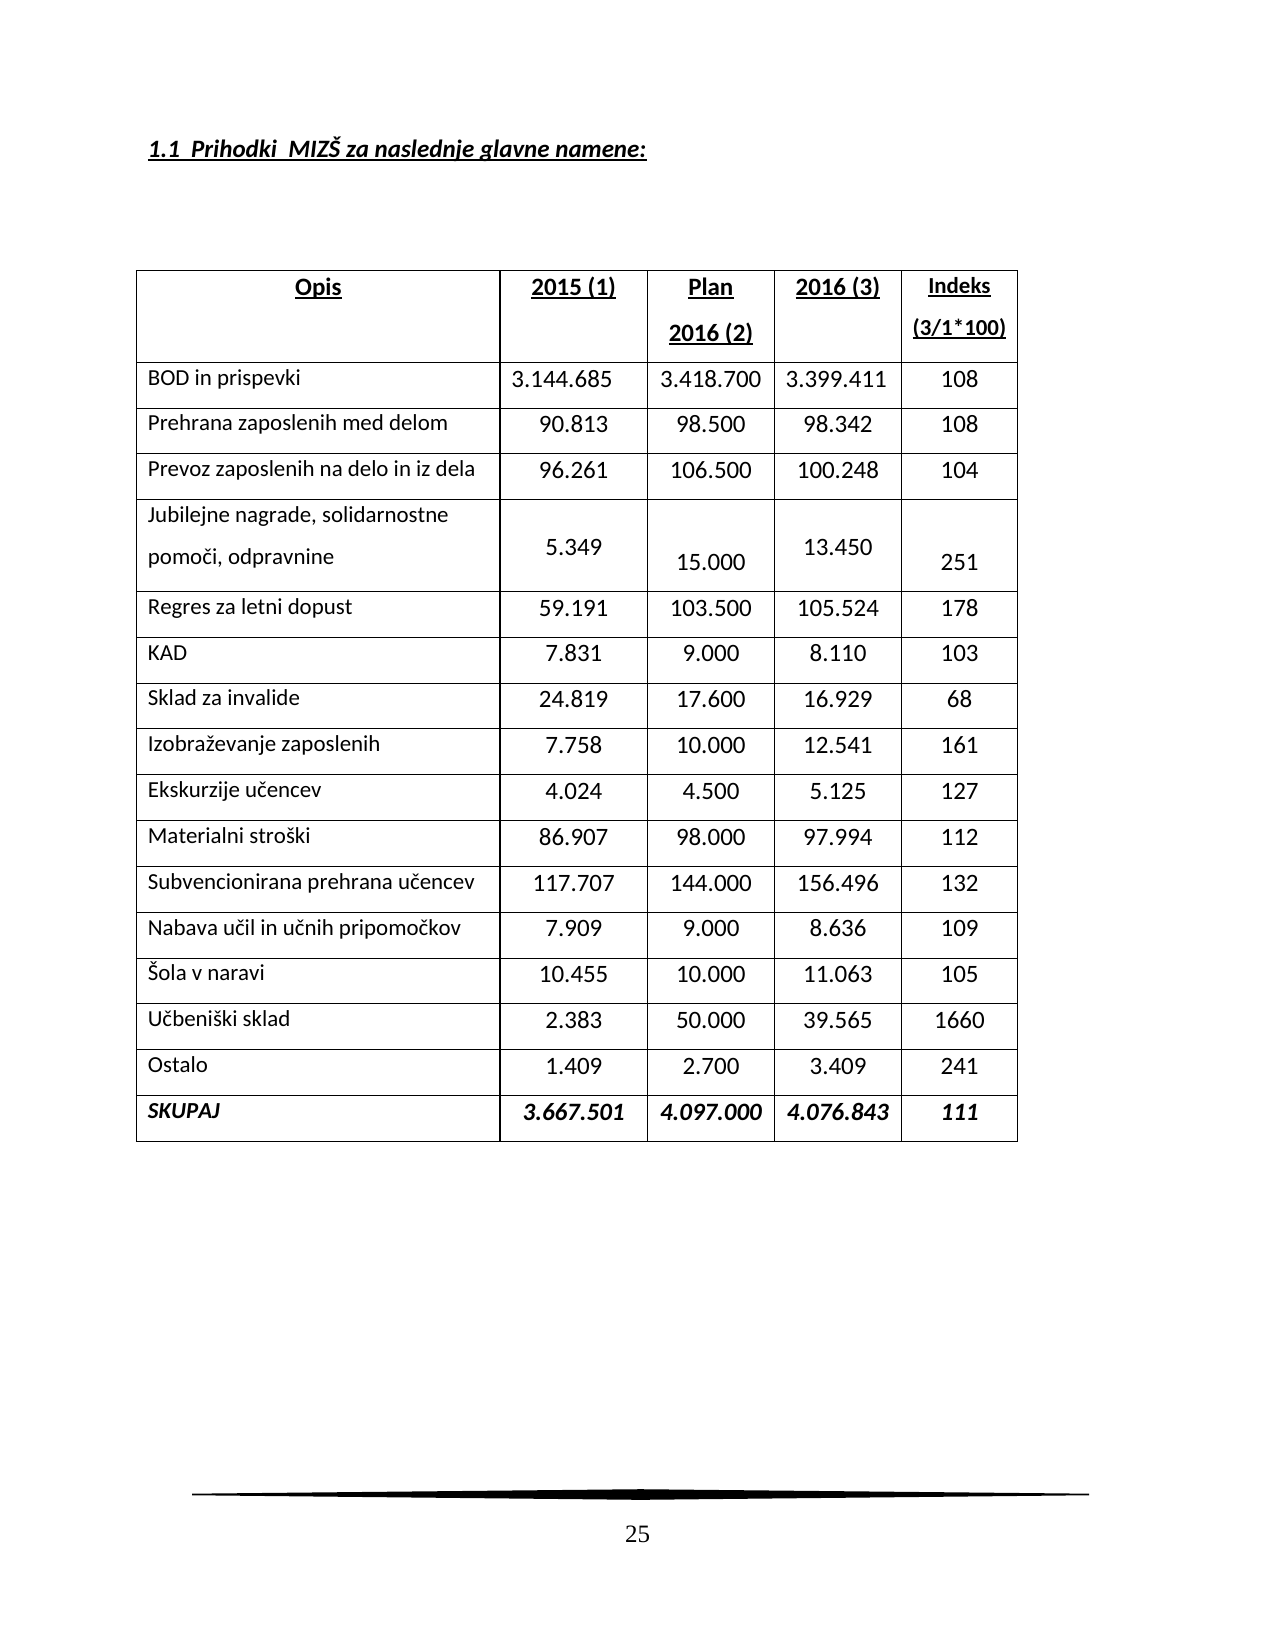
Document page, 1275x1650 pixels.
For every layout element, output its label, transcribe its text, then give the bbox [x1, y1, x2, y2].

table_cell 96.261 [501, 454, 647, 499]
table_cell 16.929 [775, 684, 901, 728]
table_cell Prevoz zaposlenih na delo in iz dela [137, 454, 499, 499]
table_cell 8.636 [775, 913, 901, 957]
table_cell 109 [902, 913, 1017, 957]
table_cell 3.418.700 [648, 363, 774, 407]
table_cell 5.349 [501, 500, 647, 591]
table_cell Jubilejne nagrade, solidarnostne pomoči, odpravnine [137, 500, 499, 591]
table_cell 105 [902, 959, 1017, 1003]
table_cell 98.500 [648, 409, 774, 453]
table_cell 17.600 [648, 684, 774, 728]
table_header 2015 (1) [501, 271, 647, 362]
table_cell Materialni stroški [137, 821, 499, 866]
table_cell 24.819 [501, 684, 647, 728]
table_cell 13.450 [775, 500, 901, 591]
table_cell 108 [902, 363, 1017, 407]
table_cell 112 [902, 821, 1017, 866]
table_header 2016 (3) [775, 271, 901, 362]
table_cell 9.000 [648, 638, 774, 682]
table_header Plan 2016 (2) [648, 271, 774, 362]
table_cell 111 [902, 1096, 1017, 1141]
text 1.1 Prihodki MIZŠ za naslednje glavne namene: [148, 133, 1127, 163]
table_cell 103.500 [648, 592, 774, 637]
table_cell 1.409 [501, 1050, 647, 1095]
table_cell 2.700 [648, 1050, 774, 1095]
table_cell 11.063 [775, 959, 901, 1003]
table_cell 104 [902, 454, 1017, 499]
table_header Indeks (3/1*100) [902, 271, 1017, 362]
table_cell 3.409 [775, 1050, 901, 1095]
table_cell 144.000 [648, 867, 774, 912]
table_cell 100.248 [775, 454, 901, 499]
table_cell 10.455 [501, 959, 647, 1003]
table_cell Učbeniški sklad [137, 1004, 499, 1049]
table_cell 251 [902, 500, 1017, 591]
table_cell 59.191 [501, 592, 647, 637]
table_cell 3.399.411 [775, 363, 901, 407]
table_cell SKUPAJ [137, 1096, 499, 1141]
table_cell 117.707 [501, 867, 647, 912]
table_cell 4.097.000 [648, 1096, 774, 1141]
table_cell 9.000 [648, 913, 774, 957]
table_cell Ekskurzije učencev [137, 775, 499, 820]
table_cell 98.000 [648, 821, 774, 866]
table_cell 8.110 [775, 638, 901, 682]
table_cell 241 [902, 1050, 1017, 1095]
table_cell 4.076.843 [775, 1096, 901, 1141]
table_cell 3.667.501 [501, 1096, 647, 1141]
table_cell Izobraževanje zaposlenih [137, 729, 499, 774]
table_cell 103 [902, 638, 1017, 682]
table_cell 39.565 [775, 1004, 901, 1049]
table_cell 68 [902, 684, 1017, 728]
table_cell 98.342 [775, 409, 901, 453]
table_cell 7.758 [501, 729, 647, 774]
table_cell 97.994 [775, 821, 901, 866]
table_cell 12.541 [775, 729, 901, 774]
table_cell Šola v naravi [137, 959, 499, 1003]
table_header Opis [137, 271, 499, 362]
table_cell Subvencionirana prehrana učencev [137, 867, 499, 912]
table_cell Sklad za invalide [137, 684, 499, 728]
table_cell BOD in prispevki [137, 363, 499, 407]
table_cell 10.000 [648, 729, 774, 774]
table_cell 4.024 [501, 775, 647, 820]
table_cell 161 [902, 729, 1017, 774]
table_cell 2.383 [501, 1004, 647, 1049]
table_cell Nabava učil in učnih pripomočkov [137, 913, 499, 957]
table_cell 156.496 [775, 867, 901, 912]
table_cell 3.144.685 [501, 363, 647, 407]
table_cell Ostalo [137, 1050, 499, 1095]
table_cell Regres za letni dopust [137, 592, 499, 637]
table_cell 90.813 [501, 409, 647, 453]
table_cell 5.125 [775, 775, 901, 820]
table_cell 127 [902, 775, 1017, 820]
table_cell 86.907 [501, 821, 647, 866]
table_cell KAD [137, 638, 499, 682]
table_cell 50.000 [648, 1004, 774, 1049]
table_cell Prehrana zaposlenih med delom [137, 409, 499, 453]
table_cell 105.524 [775, 592, 901, 637]
table_cell 4.500 [648, 775, 774, 820]
table_cell 132 [902, 867, 1017, 912]
table_cell 7.909 [501, 913, 647, 957]
table_cell 178 [902, 592, 1017, 637]
table_cell 15.000 [648, 500, 774, 591]
table_cell 108 [902, 409, 1017, 453]
table_cell 10.000 [648, 959, 774, 1003]
table_cell 106.500 [648, 454, 774, 499]
table_cell 7.831 [501, 638, 647, 682]
table_cell 1660 [902, 1004, 1017, 1049]
